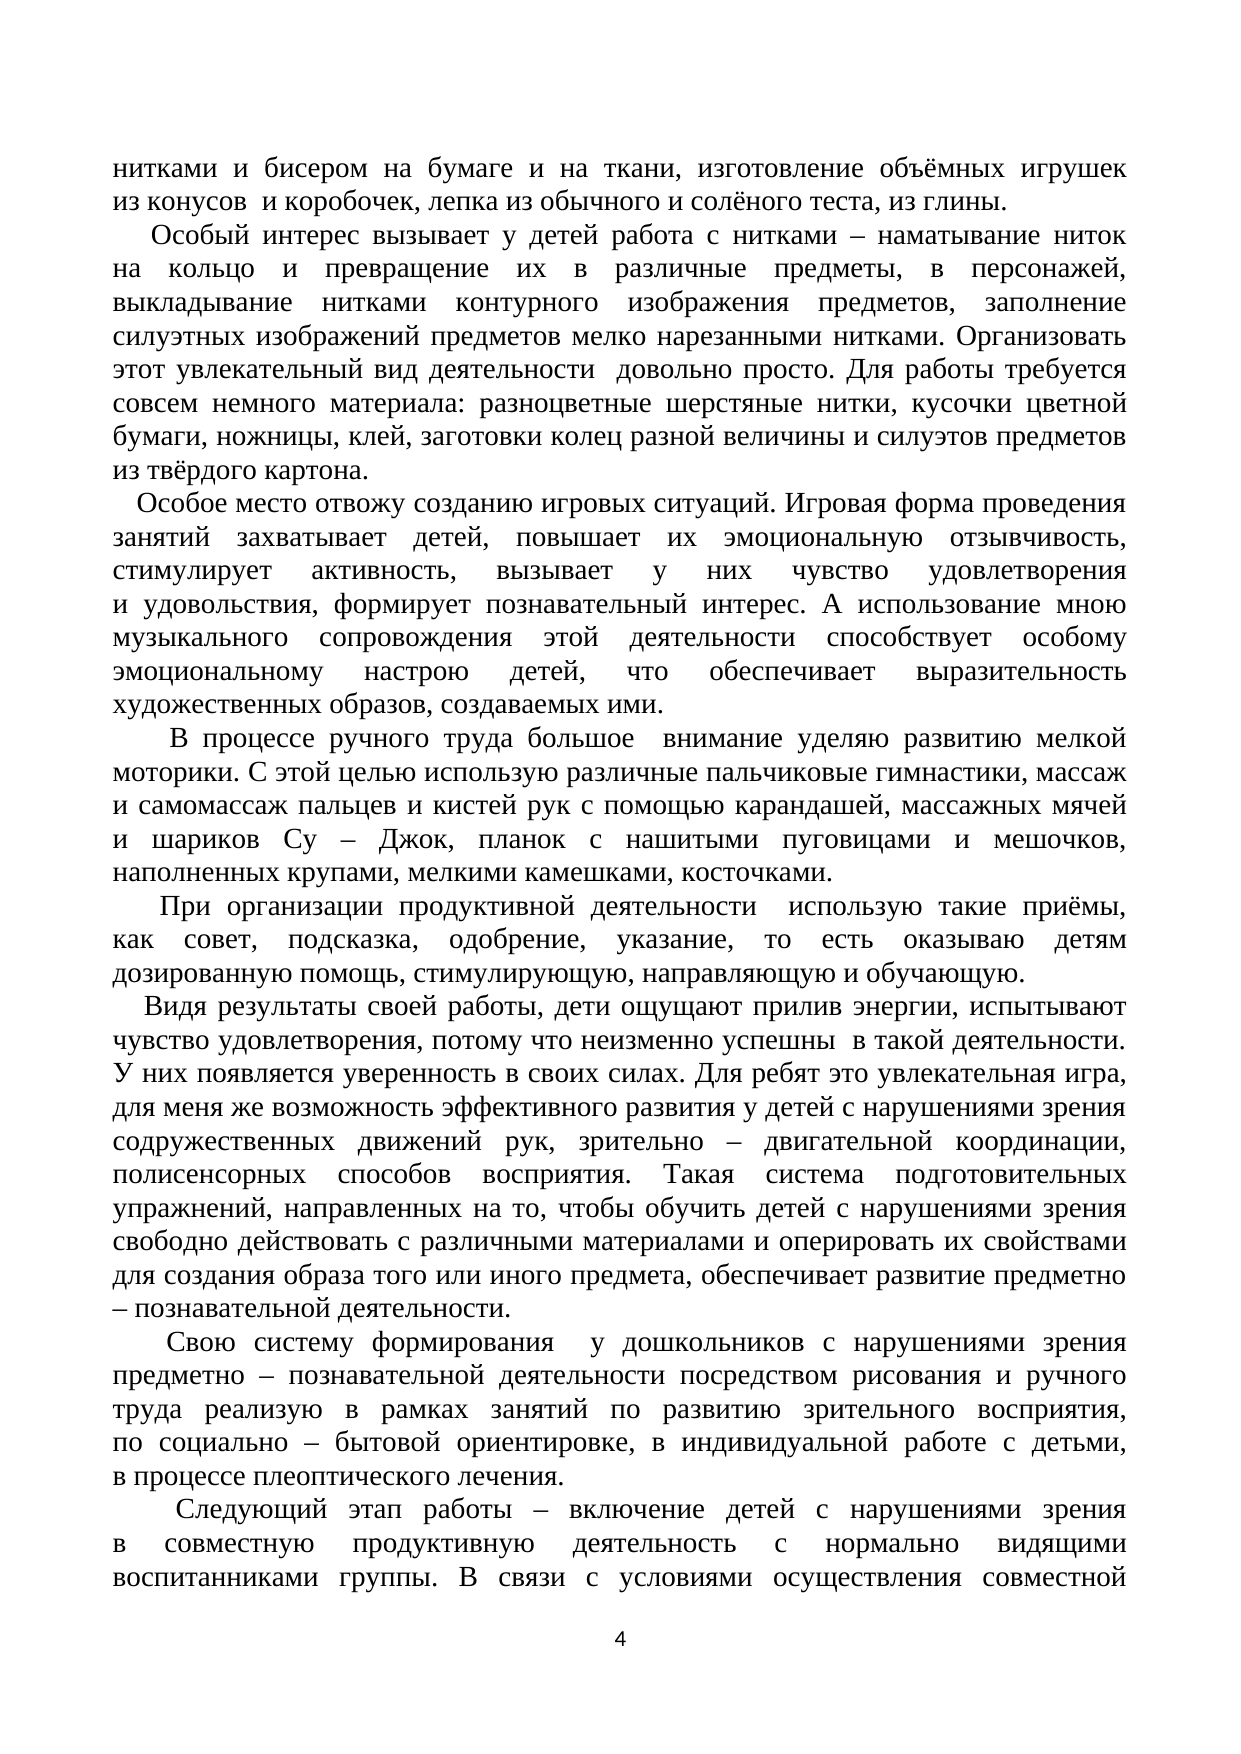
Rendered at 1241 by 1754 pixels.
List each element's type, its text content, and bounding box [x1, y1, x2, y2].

text При организации продуктивной деятельности использую такие приёмы, как совет, подсказка, одобрение, указание, то есть оказываю детям дозированную помощь, стимулирующую, направляющую и обучающую. [112, 888, 1128, 988]
text Видя результаты своей работы, дети ощущают прилив энергии, испытывают чувство удовлетворения, потому что неизменно успешны в такой деятельности. У них появляется уверенность в своих силах. Для ребят это увлекательная игра, для меня же возможность эффективного развития у детей с нарушениями зрения содружественных движений рук, зрительно – двигательной координации, полисенсорных способов восприятия. Такая система подготовительных упражнений, направленных на то, чтобы обучить детей с нарушениями зрения свободно действовать с различными материалами и оперировать их свойствами для создания образа того или иного предмета, обеспечивает развитие предметно – познавательной деятельности. [112, 988, 1128, 1324]
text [112, 1492, 1128, 1592]
text Особое место отвожу созданию игровых ситуаций. Игровая форма проведения занятий захватывает детей, повышает их эмоциональную отзывчивость, стимулирует активность, вызывает у них чувство удовлетворения и удовольствия, формирует познавательный интерес. А использование мною музыкального сопровождения этой деятельности способствует особому эмоциональному настрою детей, что обеспечивает выразительность художественных образов, создаваемых ими. [112, 485, 1128, 720]
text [112, 150, 1128, 217]
text В процессе ручного труда большое внимание уделяю развитию мелкой моторики. С этой целью использую различные пальчиковые гимнастики, массаж и самомассаж пальцев и кистей рук с помощью карандашей, массажных мячей и шариков Су – Джок, планок с нашитыми пуговицами и мешочков, наполненных крупами, мелкими камешками, косточками. [112, 720, 1128, 888]
text Свою систему формирования у дошкольников с нарушениями зрения предметно – познавательной деятельности посредством рисования и ручного труда реализую в рамках занятий по развитию зрительного восприятия, по социально – бытовой ориентировке, в индивидуальной работе с детьми, в процессе плеоптического лечения. [112, 1324, 1128, 1492]
text Особый интерес вызывает у детей работа с нитками – наматывание ниток на кольцо и превращение их в различные предметы, в персонажей, выкладывание нитками контурного изображения предметов, заполнение силуэтных изображений предметов мелко нарезанными нитками. Организовать этот увлекательный вид деятельности довольно просто. Для работы требуется совсем немного материала: разноцветные шерстяные нитки, кусочки цветной бумаги, ножницы, клей, заготовки колец разной величины и силуэтов предметов из твёрдого картона. [112, 217, 1128, 485]
